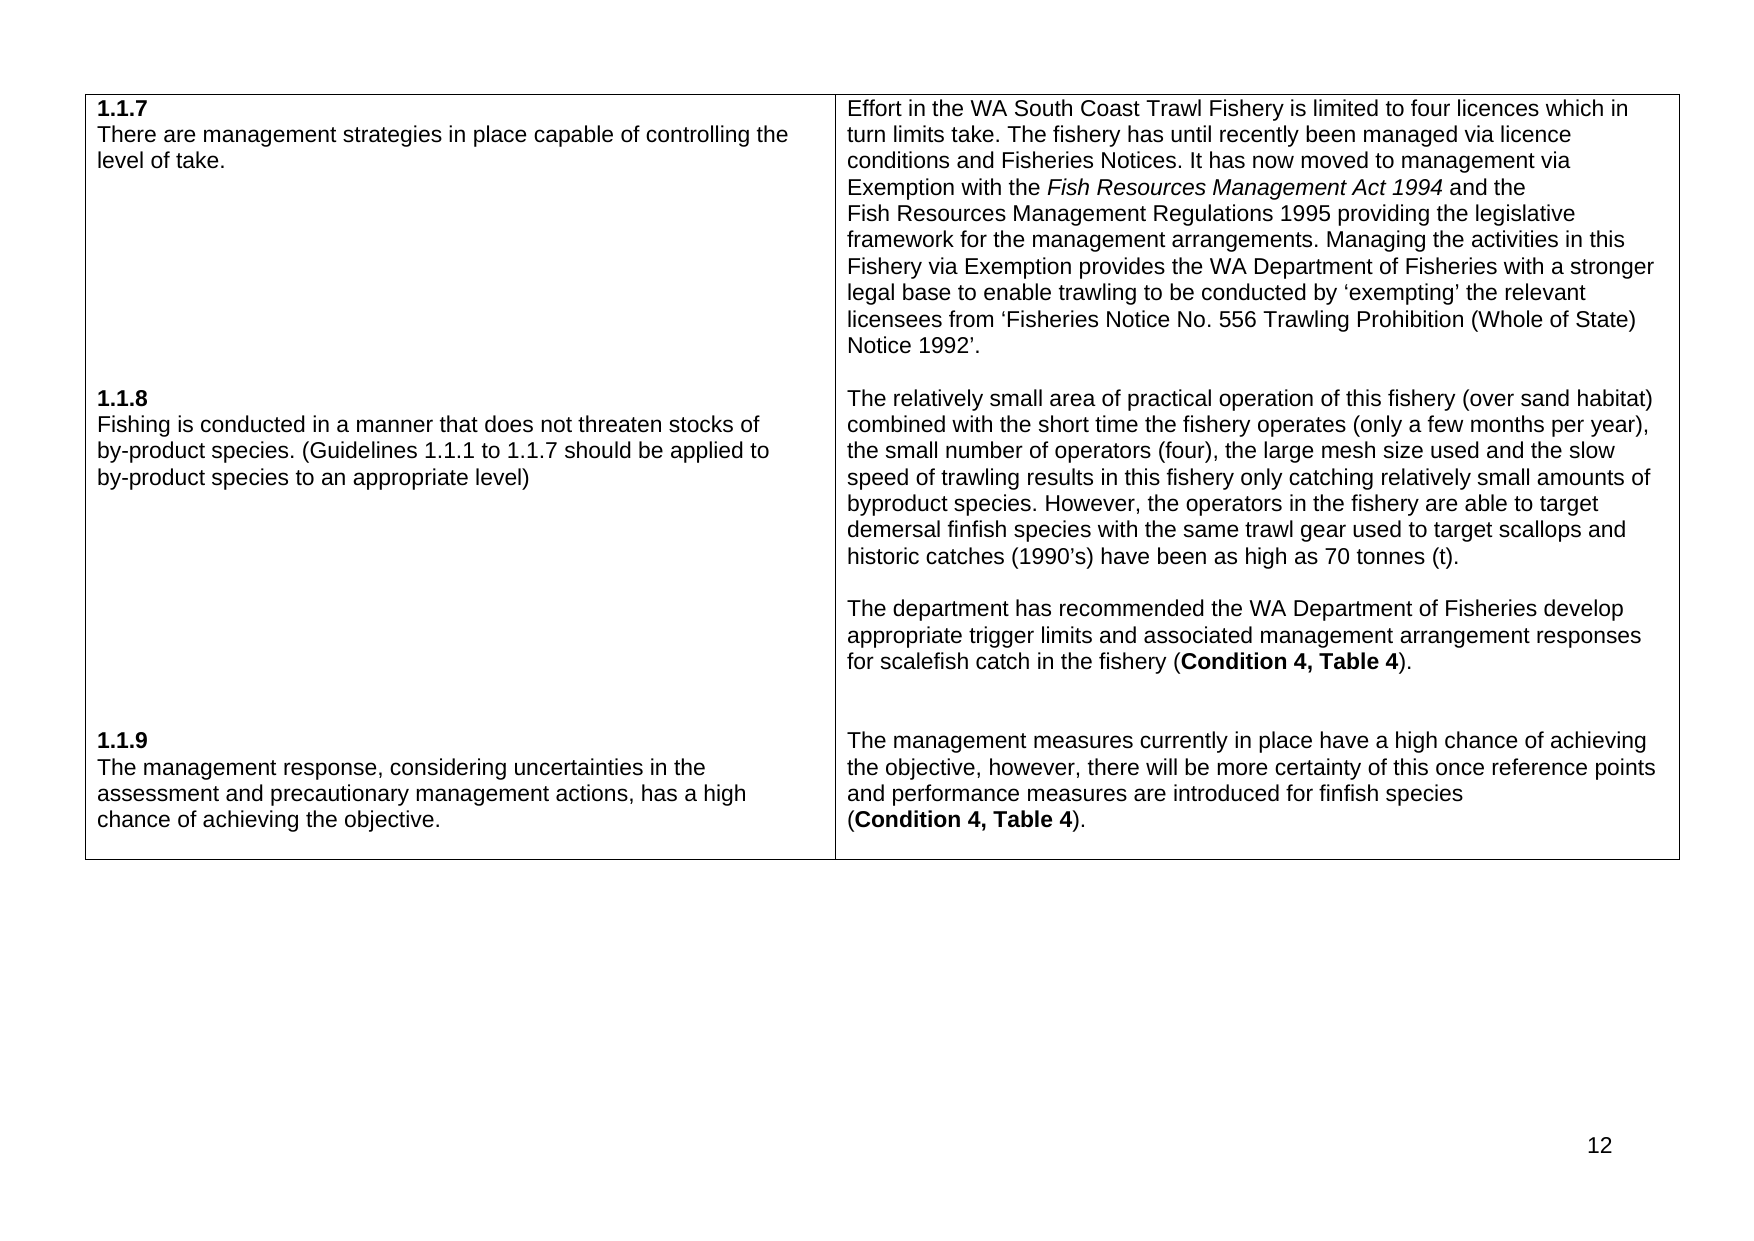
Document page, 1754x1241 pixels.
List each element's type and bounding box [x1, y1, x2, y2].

table_cell [836, 95, 1679, 859]
table_cell [86, 95, 835, 859]
